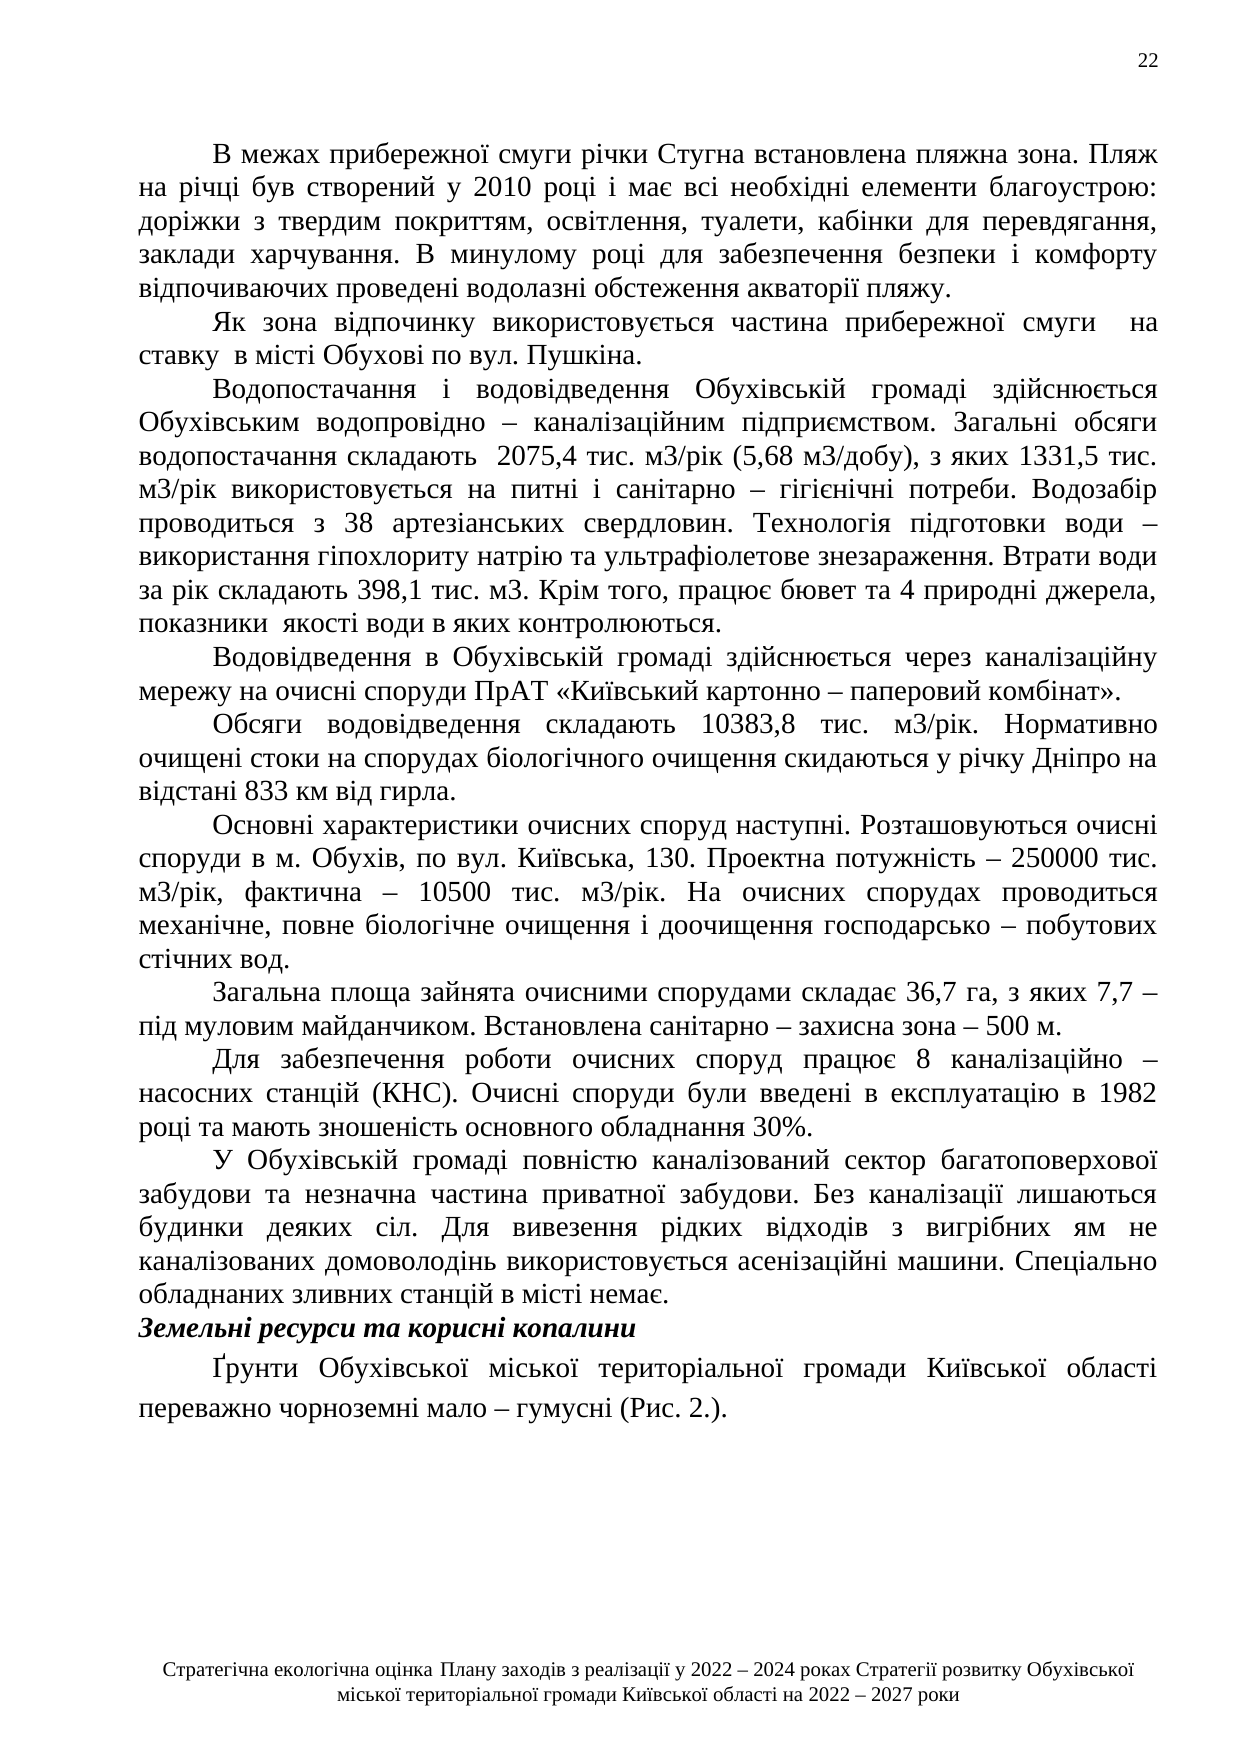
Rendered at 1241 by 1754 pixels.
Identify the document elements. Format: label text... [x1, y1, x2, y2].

text Водовідведення в Обухівській громаді здійснюється через каналізаційну мережу на очисні споруди ПрАТ «Київський картонно – паперовий комбінат». [138, 639, 1158, 706]
text Загальна площа зайнята очисними спорудами складає 36,7 га, з яких 7,7 – під муловим майданчиком. Встановлена санітарно – захисна зона – 500 м. [138, 974, 1158, 1042]
text В межах прибережної смуги річки Стугна встановлена пляжна зона. Пляж на річці був створений у 2010 році і має всі необхідні елементи благоустрою: доріжки з твердим покриттям, освітлення, туалети, кабінки для перевдягання, заклади харчування. В минулому році для забезпечення безпеки і комфорту відпочиваючих проведені водолазні обстеження акваторії пляжу. [138, 136, 1158, 304]
text Ґрунти Обухівської міської територіальної громади Київської області переважно чорноземні мало – гумусні (Рис. 2.). [138, 1350, 1158, 1424]
text Обсяги водовідведення складають 10383,8 тис. м3/рік. Нормативно очищені стоки на спорудах біологічного очищення скидаються у річку Дніпро на відстані 833 км від гирла. [138, 706, 1158, 807]
text Основні характеристики очисних споруд наступні. Розташовуються очисні споруди в м. Обухів, по вул. Київська, 130. Проектна потужність – 250000 тис. м3/рік, фактична – 10500 тис. м3/рік. На очисних спорудах проводиться механічне, повне біологічне очищення і доочищення господарсько – побутових стічних вод. [138, 807, 1158, 974]
text Як зона відпочинку використовується частина прибережної смуги на ставку в місті Обухові по вул. Пушкіна. [138, 304, 1158, 371]
text Для забезпечення роботи очисних споруд працює 8 каналізаційно – насосних станцій (КНС). Очисні споруди були введені в експлуатацію в 1982 році та мають зношеність основного обладнання 30%. [138, 1042, 1158, 1142]
text Земельні ресурси та корисні копалини [138, 1310, 1158, 1343]
text Водопостачання і водовідведення Обухівській громаді здійснюється Обухівським водопровідно – каналізаційним підприємством. Загальні обсяги водопостачання складають 2075,4 тис. м3/рік (5,68 м3/добу), з яких 1331,5 тис. м3/рік використовується на питні і санітарно – гігієнічні потреби. Водозабір проводиться з 38 артезіанських свердловин. Технологія підготовки води – використання гіпохлориту натрію та ультрафіолетове знезараження. Втрати води за рік складають 398,1 тис. м3. Крім того, працює бювет та 4 природні джерела, показники якості води в яких контролюються. [138, 371, 1158, 639]
text У Обухівській громаді повністю каналізований сектор багатоповерхової забудови та незначна частина приватної забудови. Без каналізації лишаються будинки деяких сіл. Для вивезення рідких відходів з вигрібних ям не каналізованих домоволодінь використовується асенізаційні машини. Спеціально обладнаних зливних станцій в місті немає. [138, 1142, 1158, 1310]
